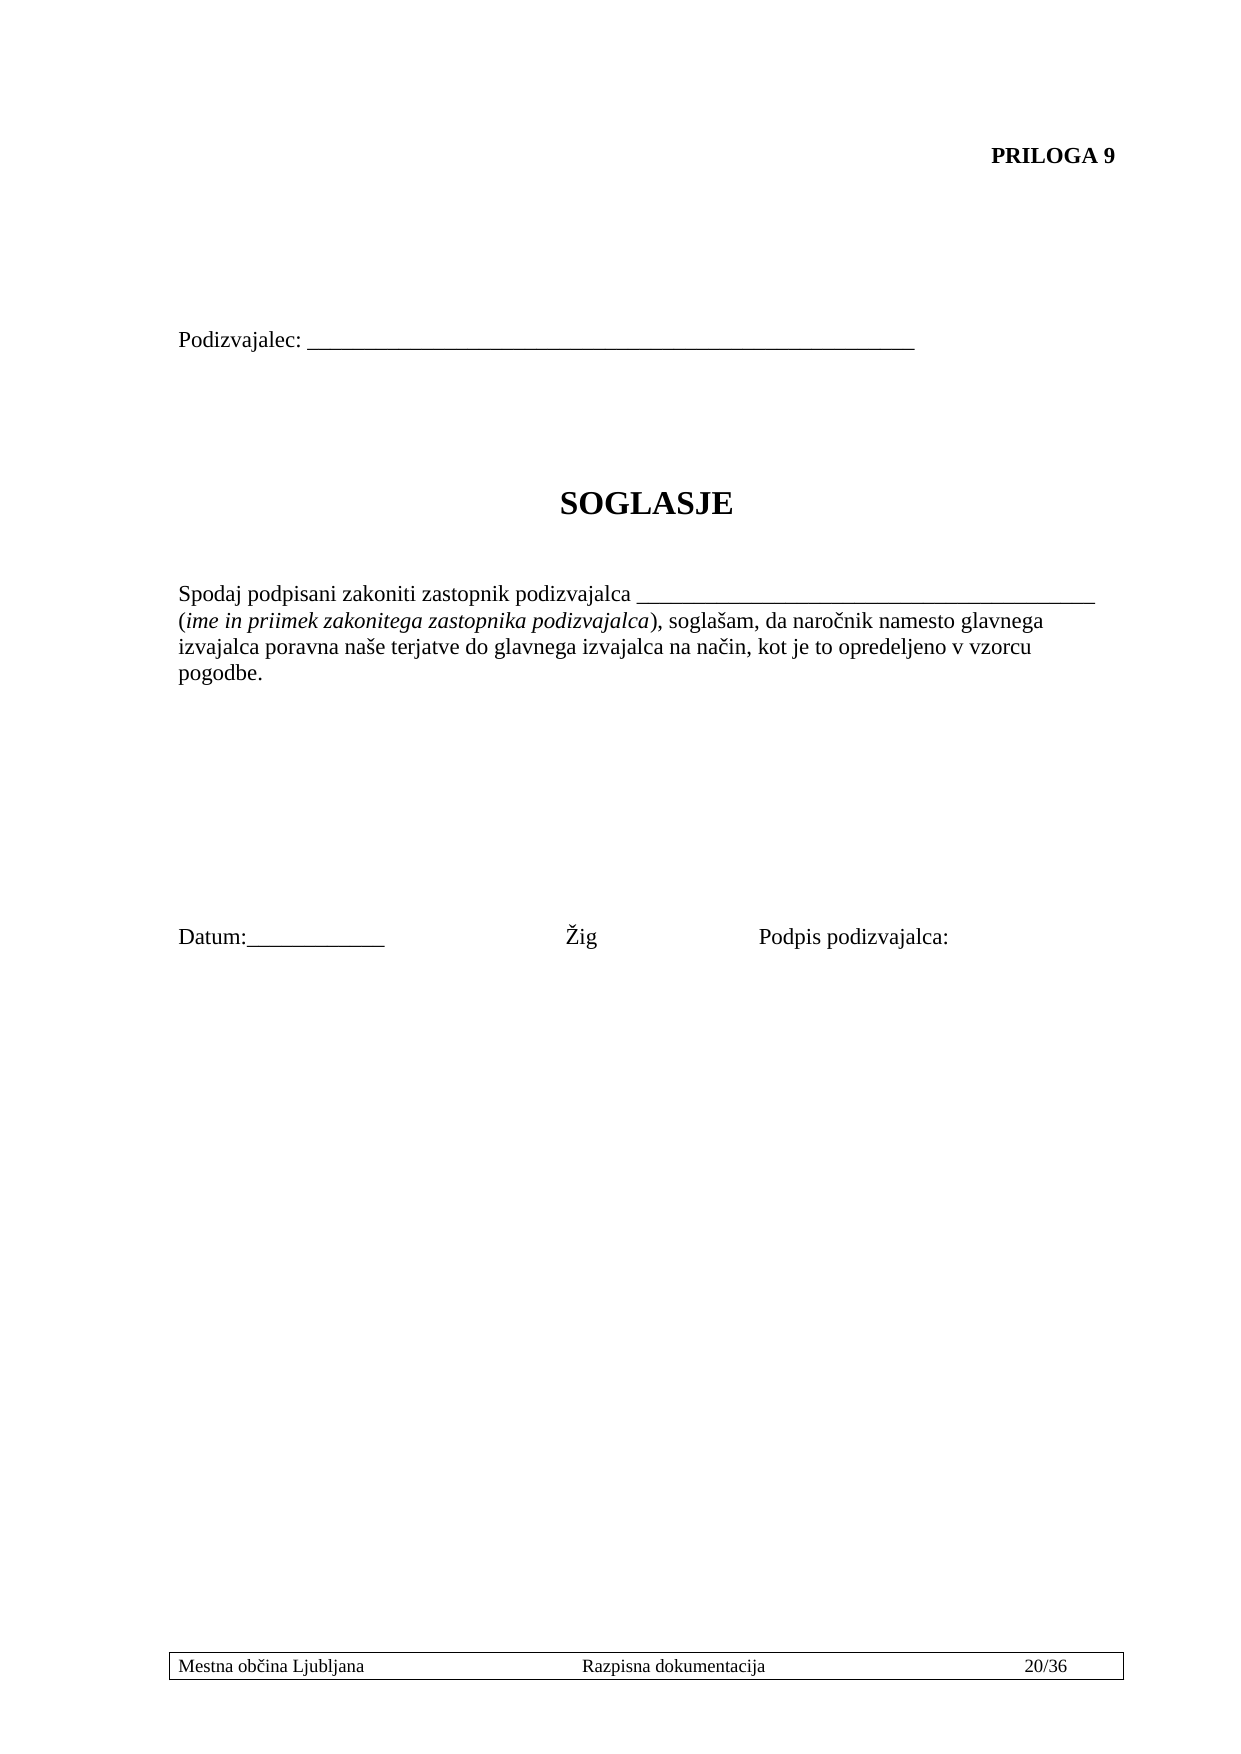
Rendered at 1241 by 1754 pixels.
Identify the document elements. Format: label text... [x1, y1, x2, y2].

text Datum:____________ Žig Podpis podizvajalca: [178, 923, 1115, 949]
text Podizvajalec: _____________________________________________________ [178, 326, 1115, 353]
text Spodaj podpisani zakoniti zastopnik podizvajalca ________________________________________ (ime in priimek zakonitega zastopnika podizvajalca), soglašam, da naročnik namesto glavnega izvajalca poravna naše terjatve do glavnega izvajalca na način, kot je to opredeljeno v vzorcu pogodbe. [178, 580, 1115, 686]
text SOGLASJE [178, 483, 1115, 521]
text PRILOGA 9 [66, 142, 1115, 168]
